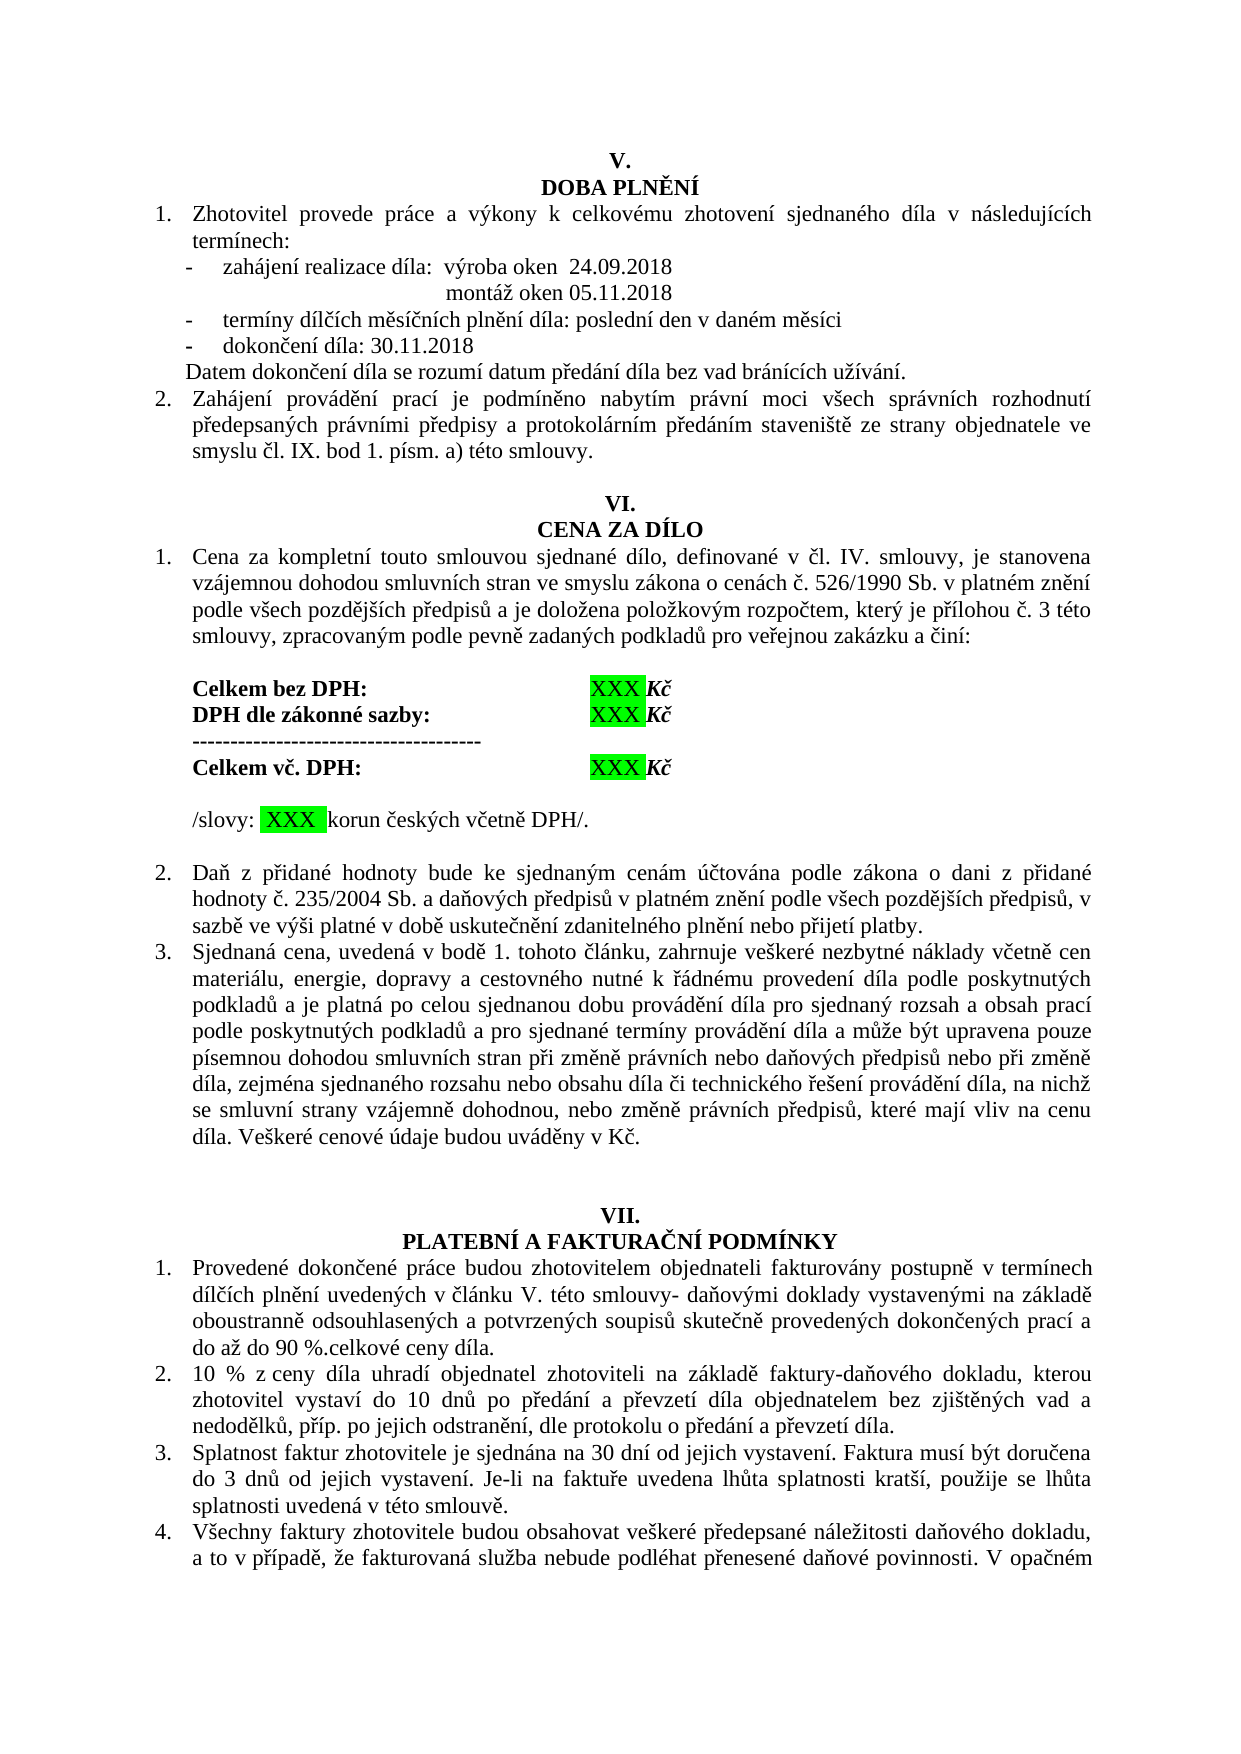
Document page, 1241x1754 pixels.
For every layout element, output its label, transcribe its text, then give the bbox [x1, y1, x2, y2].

text VI. [148, 490, 1093, 517]
text DPH dle zákonné sazby: XXX Kč [148, 701, 590, 727]
text Celkem bez DPH: XXX Kč [148, 675, 590, 701]
list 10 % z ceny díla uhradí objednatel zhotoviteli na základě faktury-daňového dokladu, kterou zhotovitel vystaví do 10 dnů po předání a převzetí díla objednatelem bez zjištěných vad a nedodělků, příp. po jejich odstranění, dle protokolu o předání a převzetí díla. [154, 1360, 1093, 1439]
text -------------------------------------- [148, 727, 1093, 754]
text DPH dle zákonné sazby: XXX Kč [646, 701, 1093, 727]
text Platební a fakturační podmínky [148, 1228, 1093, 1254]
list Provedené dokončené práce budou zhotovitelem objednateli fakturovány postupně v termínech dílčích plnění uvedených v článku V. této smlouvy- daňovými doklady vystavenými na základě oboustranně odsouhlasených a potvrzených soupisů skutečně provedených dokončených prací a do až do 90 %.celkové ceny díla. [154, 1254, 1093, 1360]
list Zhotovitel provede práce a výkony k celkovému zhotovení sjednaného díla v následujících termínech: [154, 200, 1093, 253]
text montáž oken 05.11.2018 [223, 279, 1093, 306]
list Cena za kompletní touto smlouvou sjednané dílo, definované v čl. IV. smlouvy, je stanovena vzájemnou dohodou smluvních stran ve smyslu zákona o cenách č. 526/1990 Sb. v platném znění podle všech pozdějších předpisů a je doložena položkovým rozpočtem, který je přílohou č. 3 této smlouvy, zpracovaným podle pevně zadaných podkladů pro veřejnou zakázku a činí: [154, 543, 1093, 648]
list dokončení díla: 30.11.2018 [185, 332, 1093, 358]
text Celkem bez DPH: XXX Kč [646, 675, 1093, 701]
list Splatnost faktur zhotovitele je sjednána na 30 dní od jejich vystavení. Faktura musí být doručena do 3 dnů od jejich vystavení. Je-li na faktuře uvedena lhůta splatnosti kratší, použije se lhůta splatnosti uvedená v této smlouvě. [154, 1439, 1093, 1518]
list Sjednaná cena, uvedená v bodě 1. tohoto článku, zahrnuje veškeré nezbytné náklady včetně cen materiálu, energie, dopravy a cestovného nutné k řádnému provedení díla podle poskytnutých podkladů a je platná po celou sjednanou dobu provádění díla pro sjednaný rozsah a obsah prací podle poskytnutých podkladů a pro sjednané termíny provádění díla a může být upravena pouze písemnou dohodou smluvních stran při změně právních nebo daňových předpisů nebo při změně díla, zejména sjednaného rozsahu nebo obsahu díla či technického řešení provádění díla, na nichž se smluvní strany vzájemně dohodnou, nebo změně právních předpisů, které mají vliv na cenu díla. Veškeré cenové údaje budou uváděny v Kč. [154, 938, 1093, 1149]
text /slovy: XXX korun českých včetně DPH/. [162, 806, 260, 833]
text VII. [148, 1202, 1093, 1228]
list Daň z přidané hodnoty bude ke sjednaným cenám účtována podle zákona o dani z přidané hodnoty č. 235/2004 Sb. a daňových předpisů v platném znění podle všech pozdějších předpisů, v sazbě ve výši platné v době uskutečnění zdanitelného plnění nebo přijetí platby. [154, 859, 1093, 938]
text Datem dokončení díla se rozumí datum předání díla bez vad bránících užívání. [148, 358, 1093, 385]
text V. [148, 148, 1093, 174]
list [154, 1518, 1093, 1571]
list Zahájení provádění prací je podmíněno nabytím právní moci všech správních rozhodnutí předepsaných právními předpisy a protokolárním předáním staveniště ze strany objednatele ve smyslu čl. IX. bod 1. písm. a) této smlouvy. [154, 385, 1093, 464]
text DOBA PLNĚNÍ [148, 174, 1093, 200]
list zahájení realizace díla: výroba oken 24.09.2018 [185, 253, 1093, 279]
text /slovy: XXX korun českých včetně DPH/. [327, 806, 1093, 833]
text Celkem vč. DPH: XXX Kč [148, 754, 590, 780]
text Celkem vč. DPH: XXX Kč [646, 754, 1093, 780]
text CENA ZA DÍLO [148, 517, 1093, 543]
list termíny dílčích měsíčních plnění díla: poslední den v daném měsíci [185, 306, 1093, 332]
